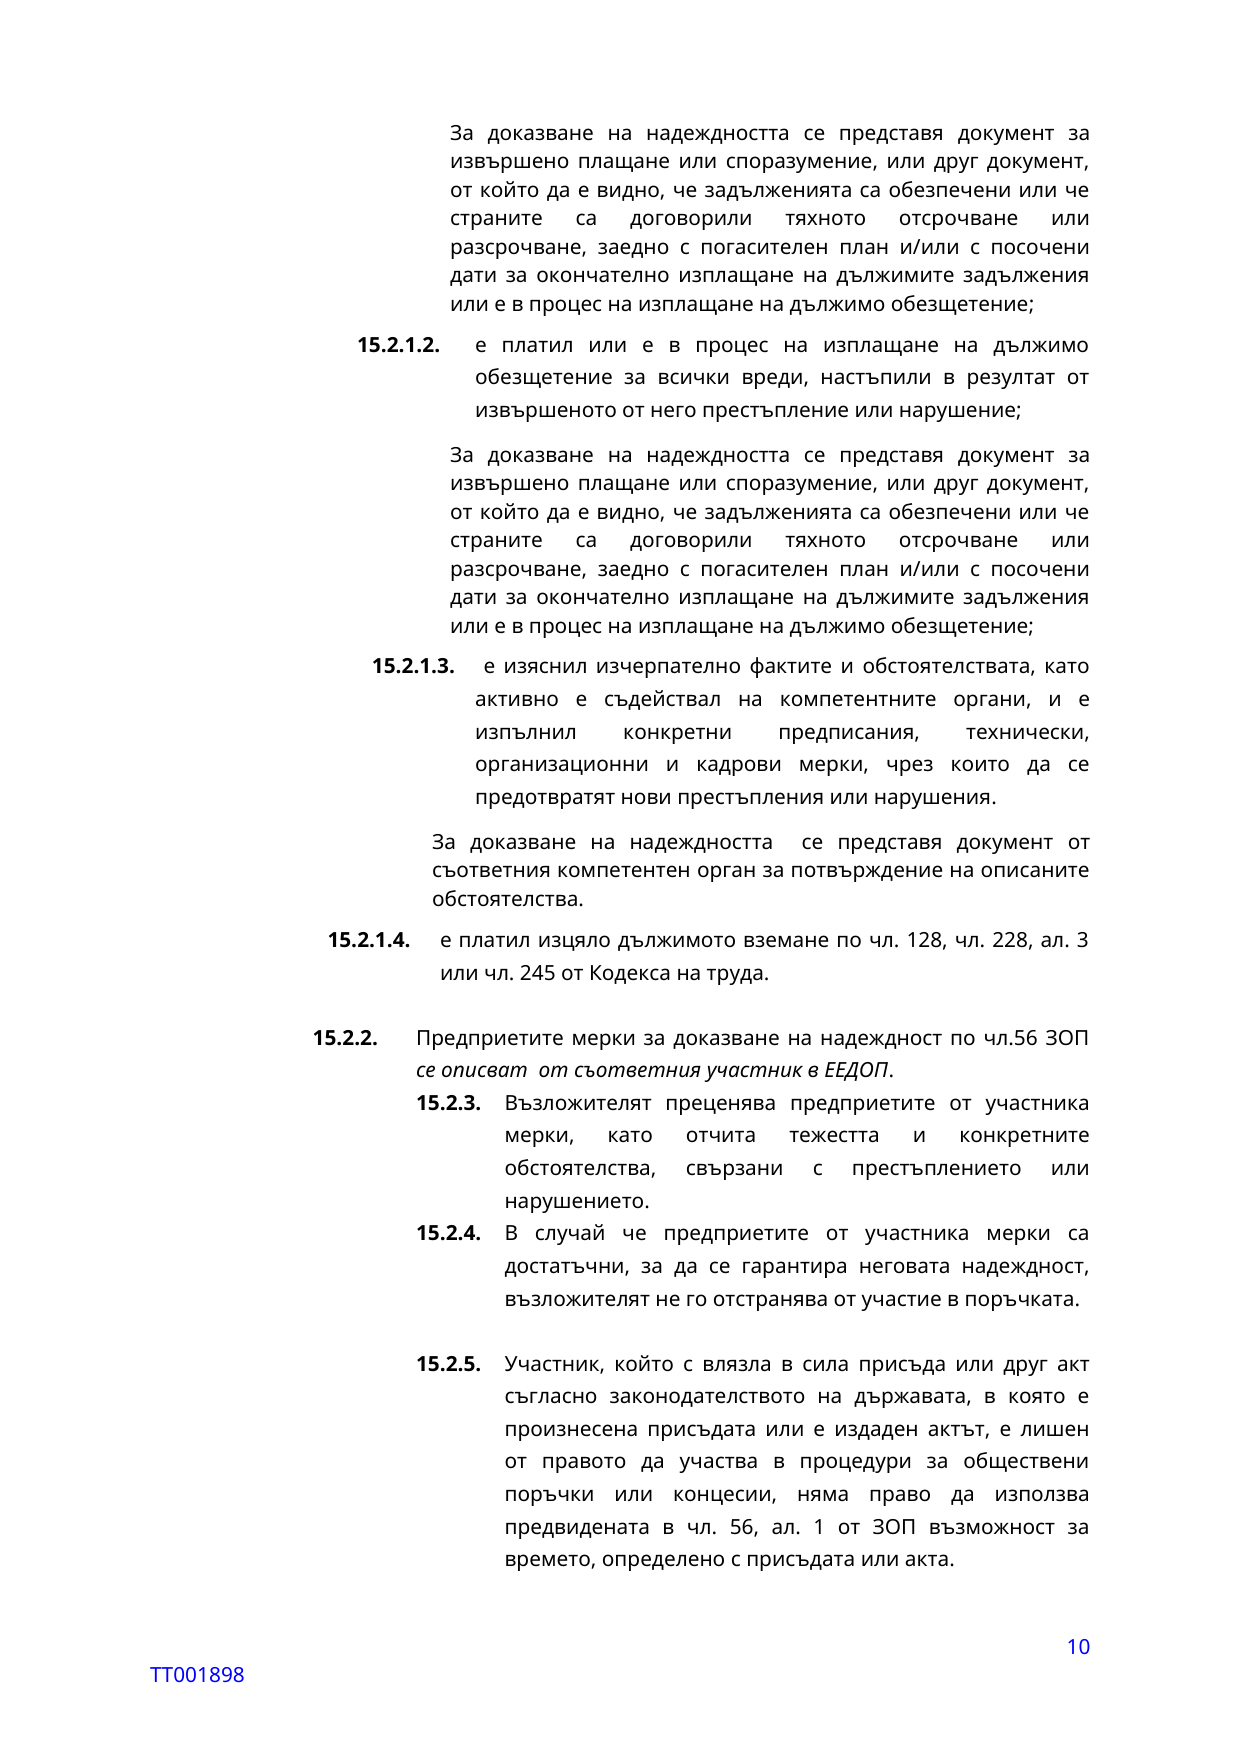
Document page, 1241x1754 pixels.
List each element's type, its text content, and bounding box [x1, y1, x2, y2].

text За доказване на надеждността се представя документ за извършено плащане или споразумение, или друг документ, от който да е видно, че задълженията са обезпечени или че страните са договорили тяхното отсрочване или разсрочване, заедно с погасителен план и/или с посочени дати за окончателно изплащане на дължимите задължения или е в процес на изплащане на дължимо обезщетение; [375, 440, 1090, 639]
list е платил изцяло дължимото вземане по чл. 128, чл. 228, ал. 3 или чл. 245 от Кодекса на труда. [327, 925, 1090, 986]
list Възложителят преценява предприетите от участника мерки, като отчита тежестта и конкретните обстоятелства, свързани с престъплението или нарушението. [416, 1088, 1090, 1214]
text За доказване на надеждността се представя документ за извършено плащане или споразумение, или друг документ, от който да е видно, че задълженията са обезпечени или че страните са договорили тяхното отсрочване или разсрочване, заедно с погасителен план и/или с посочени дати за окончателно изплащане на дължимите задължения или е в процес на изплащане на дължимо обезщетение; [450, 118, 1090, 317]
list Предприетите мерки за доказване на надеждност по чл.56 ЗОП се описват от съответния участник в ЕЕДОП. [312, 1023, 1090, 1084]
list Участник, който с влязла в сила присъда или друг акт съгласно законодателството на държавата, в която е произнесена присъдата или е издаден актът, е лишен от правото да участва в процедури за обществени поръчки или концесии, няма право да използва предвидената в чл. 56, ал. 1 от ЗОП възможност за времето, определено с присъдата или акта. [416, 1349, 1090, 1573]
list е платил или е в процес на изплащане на дължимо обезщетение за всички вреди, настъпили в резултат от извършеното от него престъпление или нарушение; [357, 330, 1090, 423]
text За доказване на надеждността се представя документ от съответния компетентен орган за потвърждение на описаните обстоятелства. [357, 827, 1090, 912]
list В случай че предприетите от участника мерки са достатъчни, за да се гарантира неговата надеждност, възложителят не го отстранява от участие в поръчката. [416, 1218, 1090, 1312]
list е изяснил изчерпателно фактите и обстоятелствата, като активно е съдействал на компетентните органи, и е изпълнил конкретни предписания, технически, организационни и кадрови мерки, чрез които да се предотвратят нови престъпления или нарушения. [372, 652, 1090, 811]
